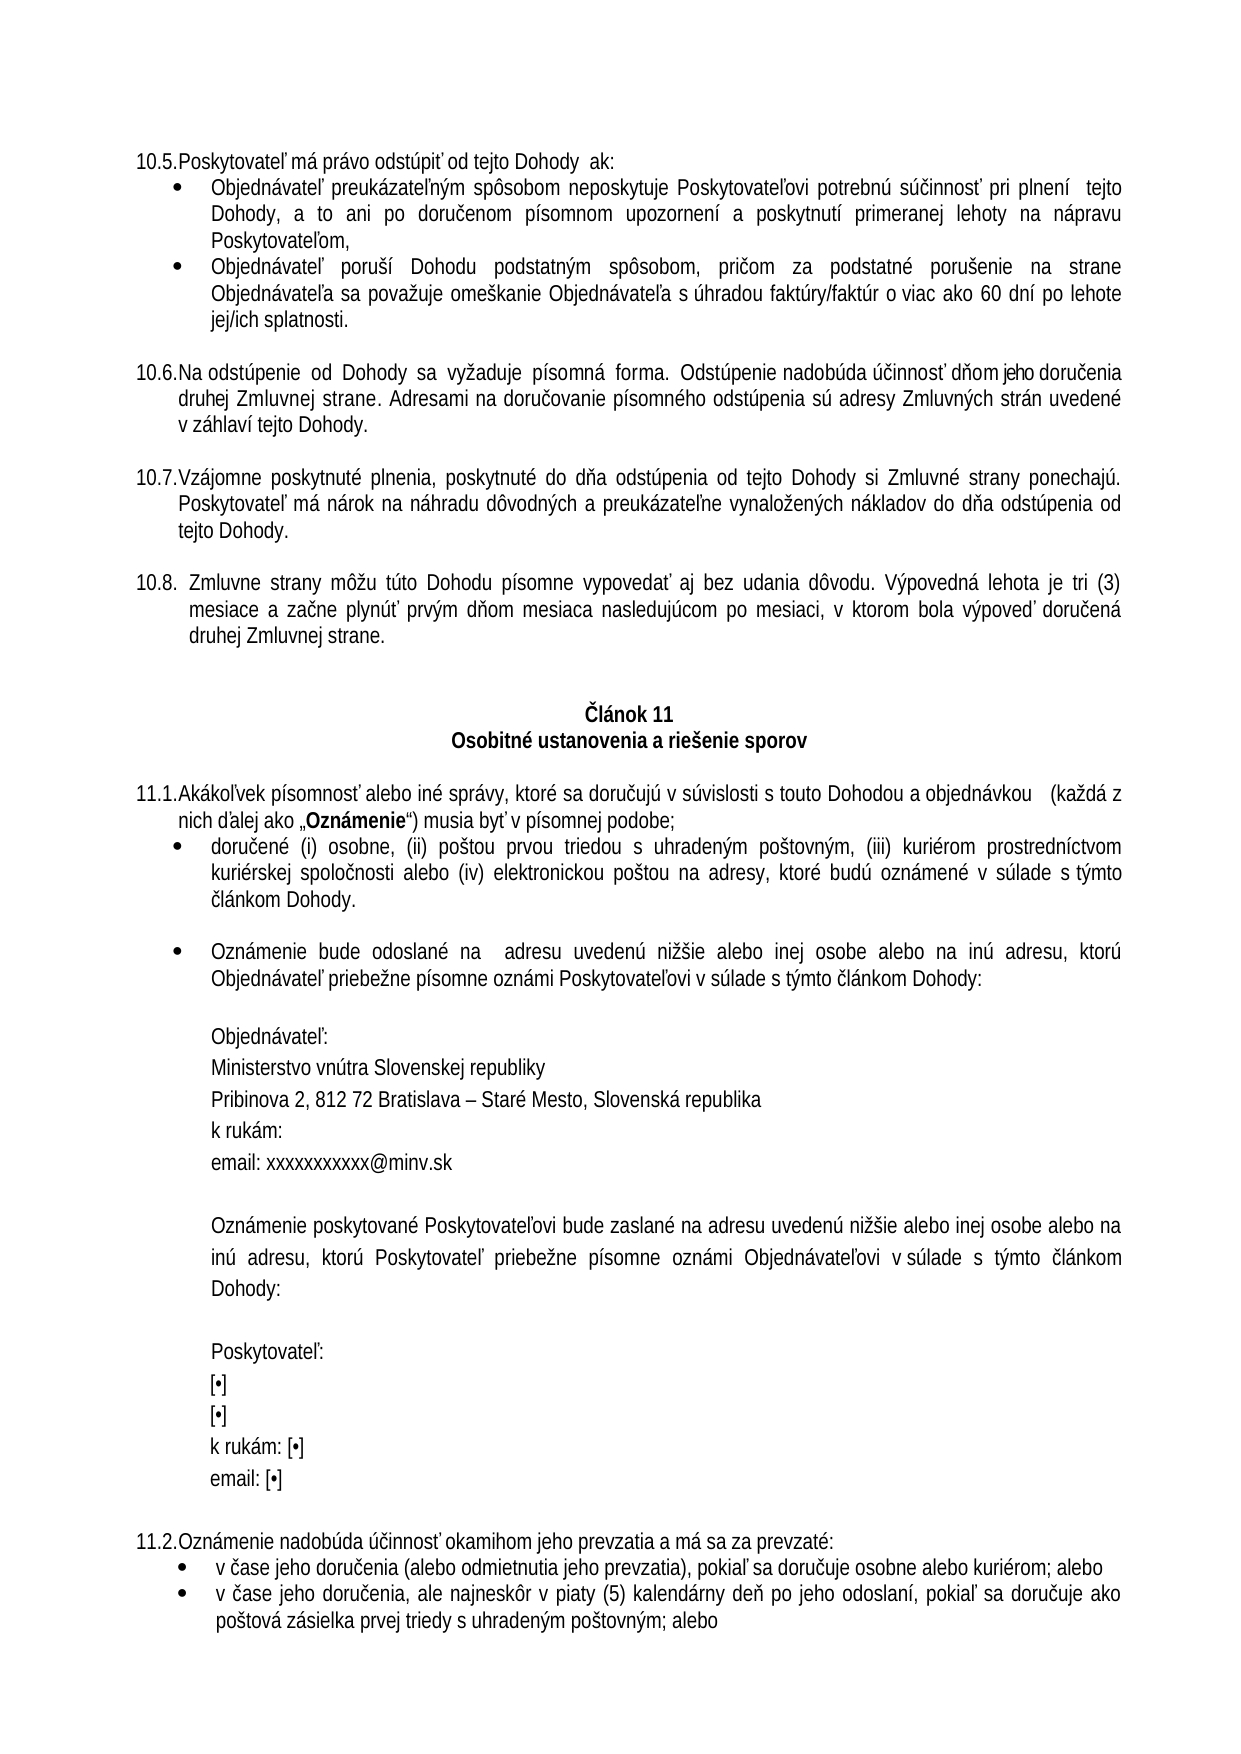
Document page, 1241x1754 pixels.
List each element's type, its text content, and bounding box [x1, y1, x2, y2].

text k rukám: [•] [210, 1433, 1122, 1459]
list Na odstúpenie od Dohody sa vyžaduje písomná forma. Odstúpenie nadobúda účinnosť dňom jeho doručenia druhej Zmluvnej strane. Adresami na doručovanie písomného odstúpenia sú adresy Zmluvných strán uvedené v záhlaví tejto Dohody. [136, 358, 1122, 438]
list v čase jeho doručenia, ale najneskôr v piaty (5) kalendárny deň po jeho odoslaní, pokiaľ sa doručuje ako poštová zásielka prvej triedy s uhradeným poštovným; alebo [178, 1580, 1122, 1633]
list Akákoľvek písomnosť alebo iné správy, ktoré sa doručujú v súvislosti s touto Dohodou a objednávkou (každá z nich ďalej ako „Oznámenie“) musia byť v písomnej podobe; [136, 780, 1122, 833]
text Článok 11 [136, 701, 1122, 727]
list [•] [210, 1370, 1122, 1396]
list Oznámenie bude odoslané na adresu uvedenú nižšie alebo inej osobe alebo na inú adresu, ktorú Objednávateľ priebežne písomne oznámi Poskytovateľovi v súlade s týmto článkom Dohody: [173, 938, 1122, 991]
list Zmluvne strany môžu túto Dohodu písomne vypovedať aj bez udania dôvodu. Výpovedná lehota je tri (3) mesiace a začne plynúť prvým dňom mesiaca nasledujúcom po mesiaci, v ktorom bola výpoveď doručená druhej Zmluvnej strane. [136, 569, 1122, 648]
text Oznámenie poskytované Poskytovateľovi bude zaslané na adresu uvedenú nižšie alebo inej osobe alebo na inú adresu, ktorú Poskytovateľ priebežne písomne oznámi Objednávateľovi v súlade s týmto článkom Dohody: [211, 1212, 1122, 1301]
list Vzájomne poskytnuté plnenia, poskytnuté do dňa odstúpenia od tejto Dohody si Zmluvné strany ponechajú. Poskytovateľ má nárok na náhradu dôvodných a preukázateľne vynaložených nákladov do dňa odstúpenia od tejto Dohody. [136, 464, 1122, 543]
text Pribinova 2, 812 72 Bratislava – Staré Mesto, Slovenská republika [211, 1086, 1122, 1112]
list doručené (i) osobne, (ii) poštou prvou triedou s uhradeným poštovným, (iii) kuriérom prostredníctvom kuriérskej spoločnosti alebo (iv) elektronickou poštou na adresy, ktoré budú oznámené v súlade s týmto článkom Dohody. [173, 833, 1122, 912]
list v čase jeho doručenia (alebo odmietnutia jeho prevzatia), pokiaľ sa doručuje osobne alebo kuriérom; alebo [178, 1554, 1122, 1580]
list Objednávateľ: [211, 1023, 1122, 1049]
list Oznámenie nadobúda účinnosť okamihom jeho prevzatia a má sa za prevzaté: [136, 1528, 1122, 1554]
text k rukám: [211, 1117, 1122, 1144]
list Ministerstvo vnútra Slovenskej republiky [211, 1054, 1122, 1081]
list Objednávateľ preukázateľným spôsobom neposkytuje Poskytovateľovi potrebnú súčinnosť pri plnení tejto Dohody, a to ani po doručenom písomnom upozornení a poskytnutí primeranej lehoty na nápravu Poskytovateľom, [173, 174, 1122, 253]
list Objednávateľ poruší Dohodu podstatným spôsobom, pričom za podstatné porušenie na strane Objednávateľa sa považuje omeškanie Objednávateľa s úhradou faktúry/faktúr o viac ako 60 dní po lehote jej/ich splatnosti. [173, 253, 1122, 332]
text Osobitné ustanovenia a riešenie sporov [136, 727, 1122, 754]
text [•] [210, 1401, 1122, 1428]
list Poskytovateľ má právo odstúpiť od tejto Dohody ak: [136, 148, 1122, 174]
text email: [•] [210, 1464, 1122, 1491]
text Poskytovateľ: [211, 1338, 1122, 1364]
text email: xxxxxxxxxxx@minv.sk [211, 1149, 1122, 1175]
